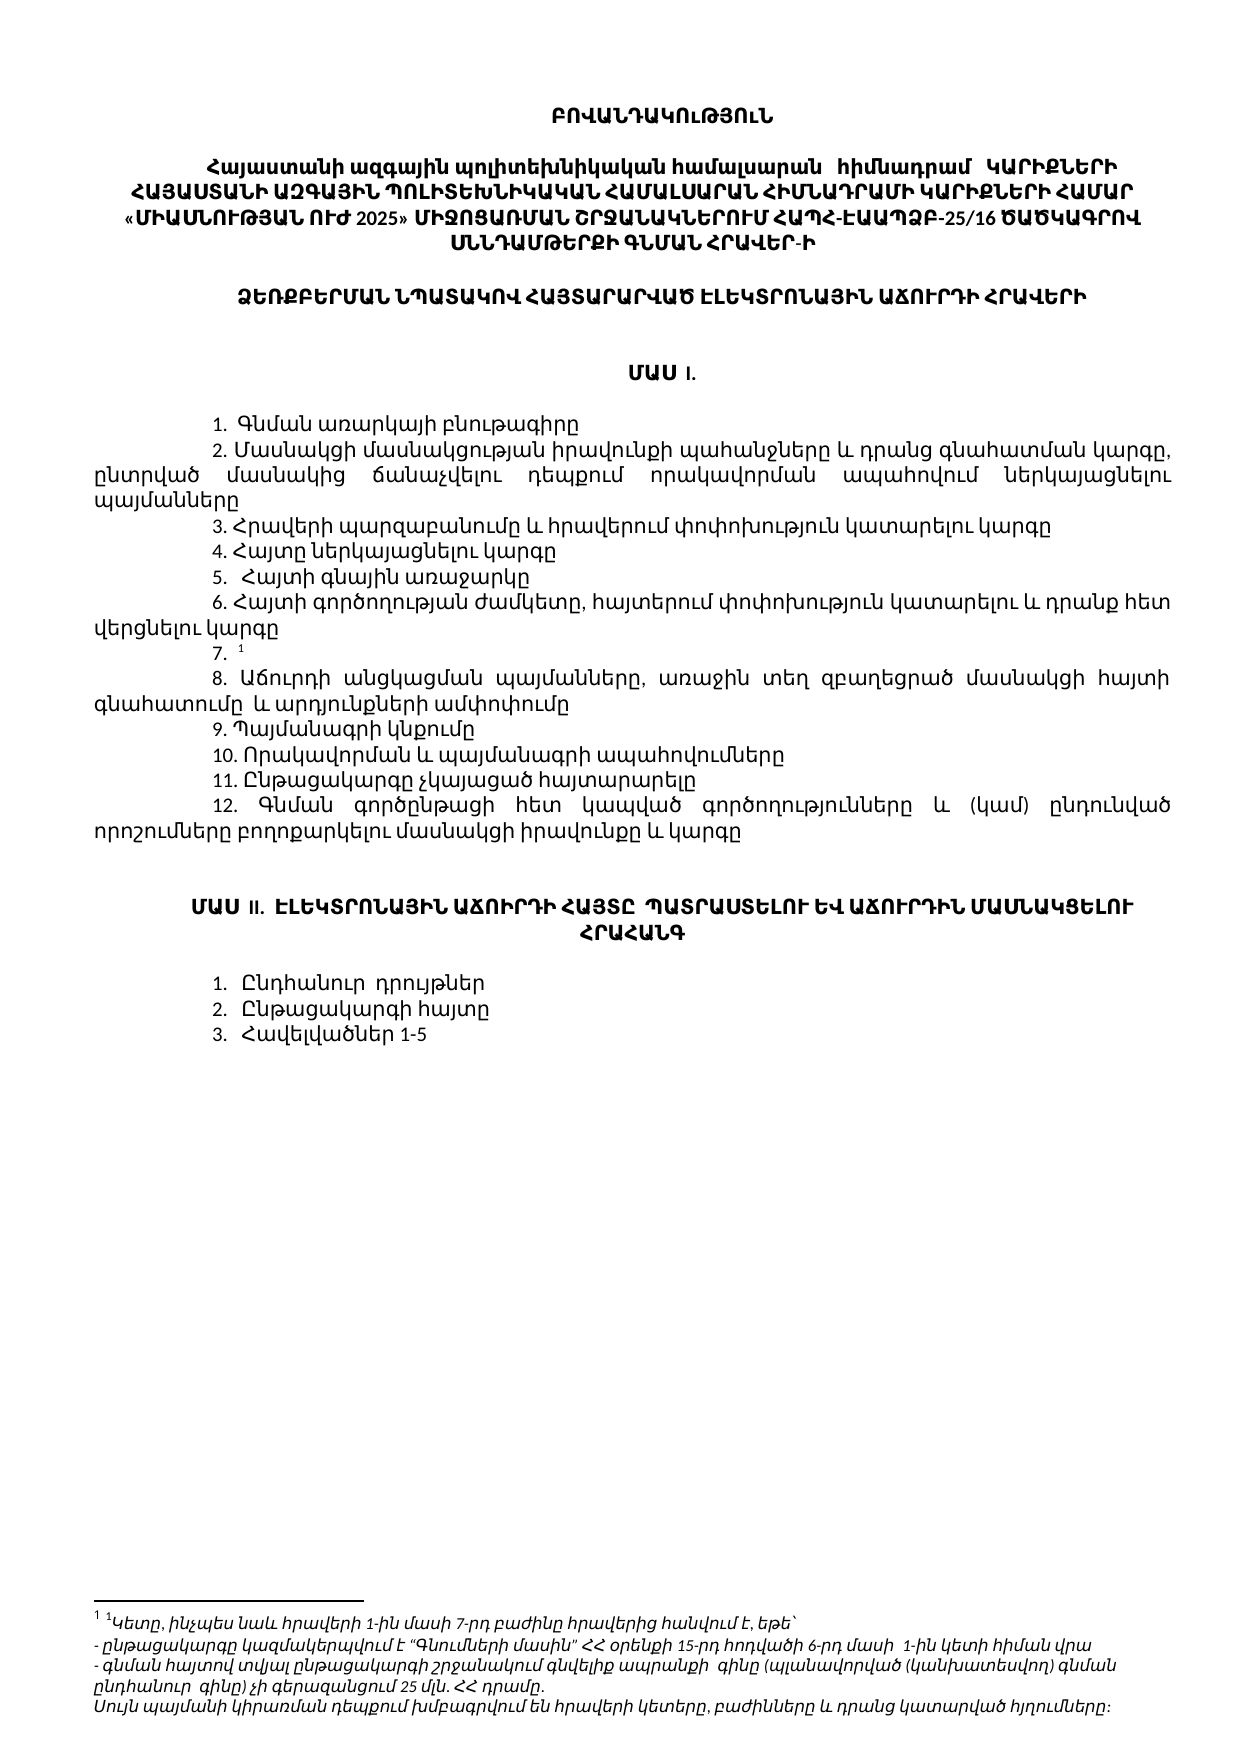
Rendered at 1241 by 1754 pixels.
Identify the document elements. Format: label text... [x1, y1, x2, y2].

text 10. Որակավորման և պայմանագրի ապահովումները [94, 742, 1171, 767]
text 1. Ընդհանուր դրույթներ [94, 971, 1171, 996]
text 6. Հայտի գործողության ժամկետը, հայտերում փոփոխություն կատարելու և դրանք հետ վերցնելու կարգը [94, 589, 1171, 640]
text ԲՈՎԱՆԴԱԿՈւԹՅՈւՆ [94, 103, 1171, 128]
text 11. Ընթացակարգը չկայացած հայտարարելը [94, 767, 1171, 793]
text 5. Հայտի գնային առաջարկը [94, 564, 1171, 589]
text 12. Գնման գործընթացի հետ կապված գործողությունները և (կամ) ընդունված որոշումները բողոքարկելու մասնակցի իրավունքը և կարգը [94, 793, 1171, 843]
text ՄԱՍ I. [94, 361, 1171, 386]
text 1. Գնման առարկայի բնութագիրը [94, 411, 1171, 437]
text Հայաստանի ազգային պոլիտեխնիկական համալսարան հիմնադրամ ԿԱՐԻՔՆԵՐԻ ՀԱՅԱՍՏԱՆԻ ԱԶԳԱՅԻՆ ՊՈԼԻՏԵԽՆԻԿԱԿԱՆ ՀԱՄԱԼՍԱՐԱՆ ՀԻՄՆԱԴՐԱՄԻ ԿԱՐԻՔՆԵՐԻ ՀԱՄԱՐ «ՄԻԱՍՆՈՒԹՅԱՆ ՈՒԺ 2025» ՄԻՋՈՑԱՌՄԱՆ ՇՐՋԱՆԱԿՆԵՐՈՒՄ ՀԱՊՀ-ԷԱԱՊՁԲ-25/16 ԾԱԾԿԱԳՐՈՎ ՍՆՆԴԱՄԹԵՐՔԻ ԳՆՄԱՆ ՀՐԱՎԵՐ-Ի [94, 154, 1171, 256]
text 8. Աճուրդի անցկացման պայմանները, առաջին տեղ զբաղեցրած մասնակցի հայտի գնահատումը և արդյունքների ամփոփումը [94, 666, 1171, 716]
text 4. Հայտը ներկայացնելու կարգը [94, 538, 1171, 564]
text ՁԵՌՔԲԵՐՄԱՆ ՆՊԱՏԱԿՈՎ ՀԱՅՏԱՐԱՐՎԱԾ ԷԼԵԿՏՐՈՆԱՅԻՆ ԱՃՈՒՐԴԻ ՀՐԱՎԵՐԻ [94, 284, 1171, 310]
text ՄԱՍ II. ԷԼԵԿՏՐՈՆԱՅԻՆ ԱՃՈԻՐԴԻ ՀԱՅՏԸ ՊԱՏՐԱՍՏԵԼՈՒ ԵՎ ԱՃՈՒՐԴԻՆ ՄԱՍՆԱԿՑԵԼՈՒ ՀՐԱՀԱՆԳ [94, 894, 1171, 945]
text 3. Հավելվածներ 1-5 [94, 1021, 1171, 1047]
text 2. Մասնակցի մասնակցության իրավունքի պահանջները և դրանց գնահատման կարգը, ընտրված մասնակից ճանաչվելու դեպքում որակավորման ապահովում ներկայացնելու պայմանները [94, 437, 1171, 513]
text 9. Պայմանագրի կնքումը [94, 716, 1171, 742]
text 2. Ընթացակարգի հայտը [94, 996, 1171, 1021]
text 3. Հրավերի պարզաբանումը և հրավերում փոփոխություն կատարելու կարգը [94, 513, 1171, 538]
text 7. 1 [94, 640, 1171, 666]
